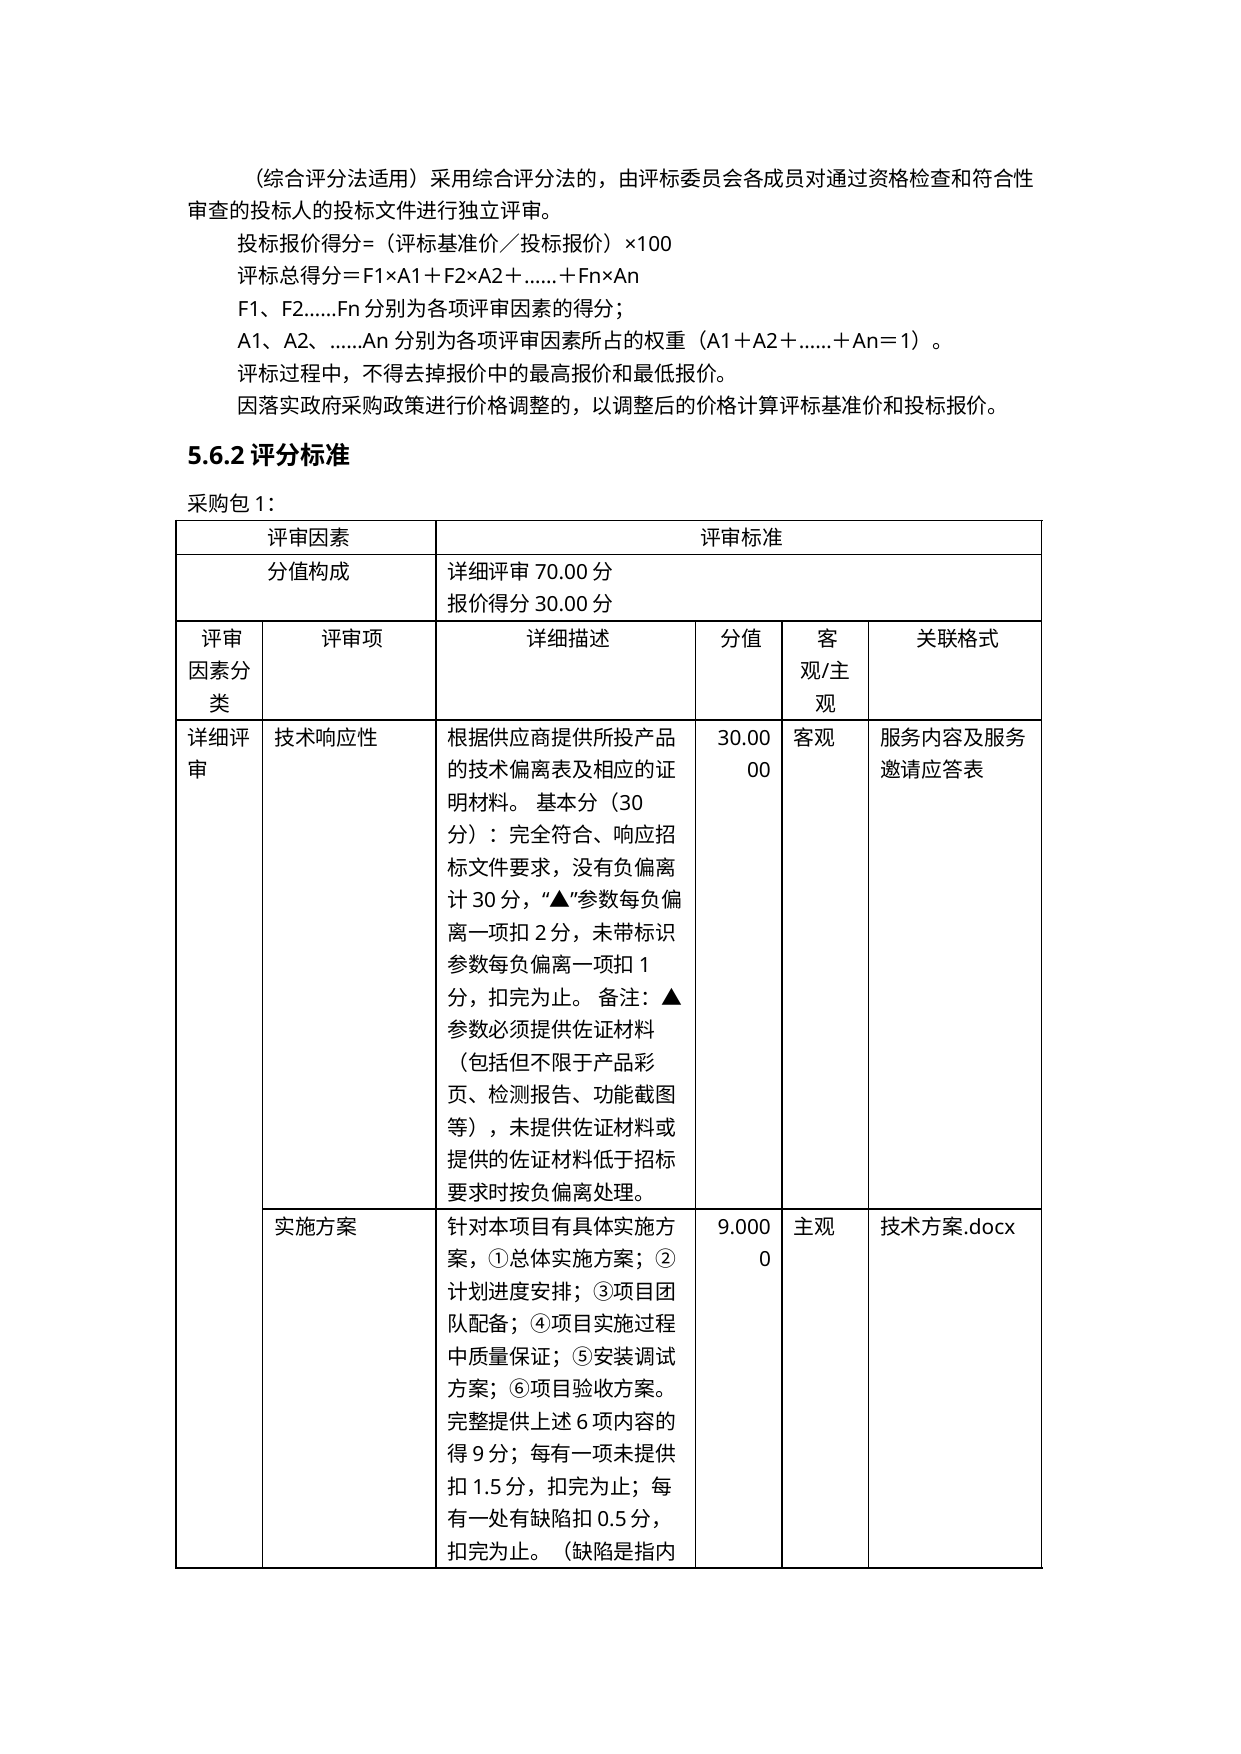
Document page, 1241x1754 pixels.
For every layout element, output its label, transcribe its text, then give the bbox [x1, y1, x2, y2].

table_header 评审因素 [177, 521, 435, 553]
table_cell 技术方案.docx [869, 1210, 1041, 1567]
text A1、A2、……An 分别为各项评审因素所占的权重（A1＋A2＋……＋An＝1）。 [187, 324, 1053, 357]
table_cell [437, 1210, 695, 1567]
table_cell 30.0000 [696, 721, 781, 1208]
table_cell 关联格式 [869, 622, 1041, 719]
table_cell 服务内容及服务邀请应答表 [869, 721, 1041, 1208]
table_cell 9.0000 [696, 1210, 781, 1567]
table_cell 分值构成 [177, 555, 435, 620]
text 评标总得分＝F1×A1＋F2×A2＋……＋Fn×An [187, 259, 1053, 292]
text 5.6.2评分标准 [187, 422, 1053, 487]
table_cell 评审因素分类 [177, 622, 262, 719]
text 采购包1： [187, 487, 1053, 519]
table_header 评审标准 [437, 521, 1041, 553]
table_cell 主观 [783, 1210, 868, 1567]
table_cell 详细评审 [177, 721, 262, 1567]
table_cell 详细描述 [437, 622, 695, 719]
text 评标过程中，不得去掉报价中的最高报价和最低报价。 [187, 357, 1053, 389]
table_cell 评审项 [263, 622, 435, 719]
table_cell 分值 [696, 622, 781, 719]
table_cell 客观 [783, 721, 868, 1208]
table_cell 实施方案 [263, 1210, 435, 1567]
text 因落实政府采购政策进行价格调整的，以调整后的价格计算评标基准价和投标报价。 [187, 389, 1053, 422]
table_cell 技术响应性 [263, 721, 435, 1208]
table_cell 详细评审70.00分 报价得分30.00分 [437, 555, 1041, 620]
text （综合评分法适用）采用综合评分法的，由评标委员会各成员对通过资格检查和符合性审查的投标人的投标文件进行独立评审。 [187, 162, 1053, 227]
table_cell 客观/主观 [783, 622, 868, 719]
table_cell 根据供应商提供所投产品的技术偏离表及相应的证明材料。 基本分（30分）：完全符合、响应招标文件要求，没有负偏离计30分，“▲”参数每负偏离一项扣2分，未带标识参数每负偏离一项扣1分，扣完为止。 备注：▲参数必须提供佐证材料（包括但不限于产品彩页、检测报告、功能截图等），未提供佐证材料或提供的佐证材料低于招标要求时按负偏离处理。 [437, 721, 695, 1208]
text 投标报价得分=（评标基准价／投标报价）×100 [187, 227, 1053, 259]
text F1、F2……Fn分别为各项评审因素的得分； [187, 292, 1053, 324]
